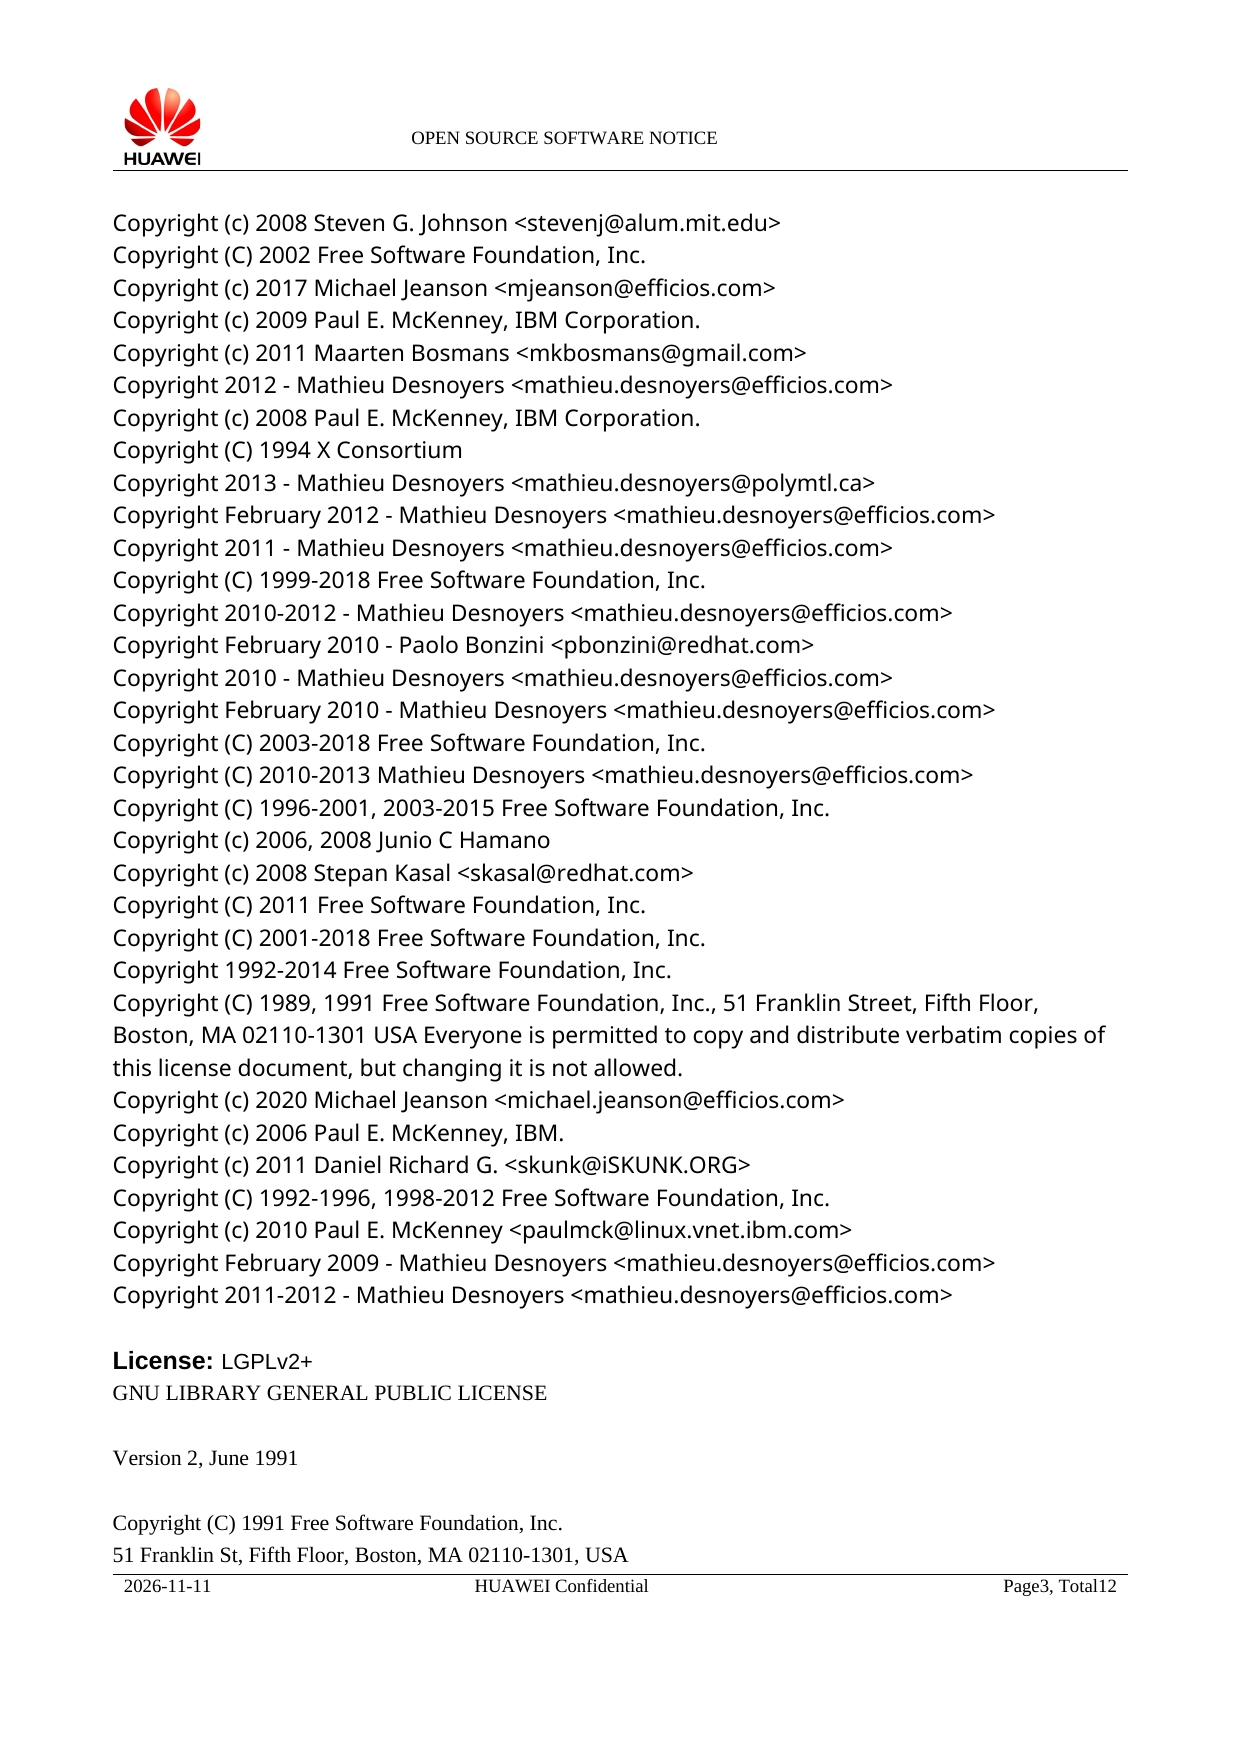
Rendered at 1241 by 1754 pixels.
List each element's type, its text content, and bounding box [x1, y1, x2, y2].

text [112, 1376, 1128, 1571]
text License: LGPLv2+ [112, 1344, 1128, 1376]
picture [124, 88, 201, 165]
